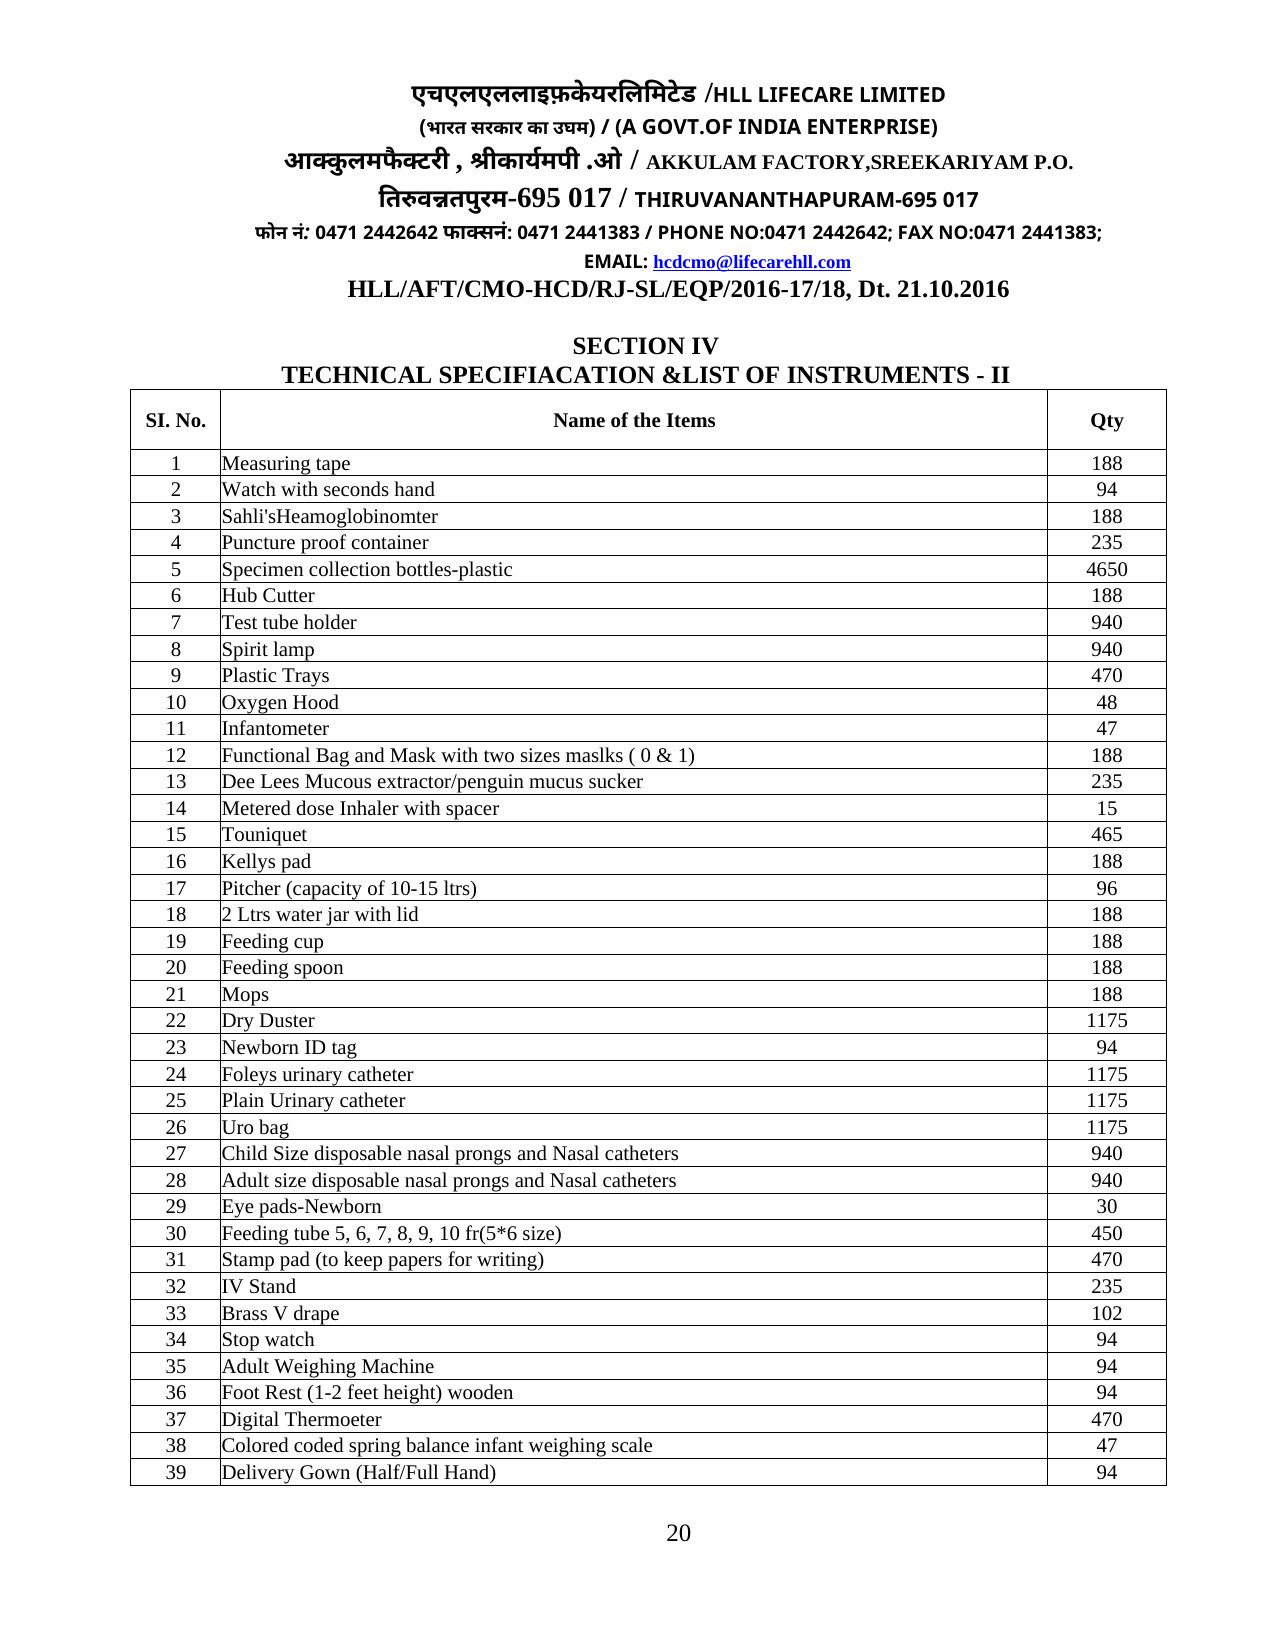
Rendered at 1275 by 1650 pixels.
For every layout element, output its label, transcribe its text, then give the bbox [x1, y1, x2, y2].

table_cell Dry Duster [221, 1008, 1047, 1033]
table_cell Newborn ID tag [221, 1034, 1047, 1060]
table_cell Stop watch [221, 1326, 1047, 1352]
table_cell Specimen collection bottles-plastic [221, 556, 1047, 582]
table_cell 188 [1048, 955, 1166, 980]
table_cell 1175 [1048, 1008, 1166, 1033]
table_cell 188 [1048, 901, 1166, 927]
table_cell 39 [131, 1459, 220, 1485]
table_cell 25 [131, 1087, 220, 1113]
table_cell 96 [1048, 875, 1166, 900]
table_cell 4 [131, 530, 220, 555]
table_cell Foot Rest (1-2 feet height) wooden [221, 1380, 1047, 1405]
table_cell 28 [131, 1167, 220, 1192]
table_cell 15 [131, 822, 220, 847]
text TECHNICAL SPECIFIACATION &LIST OF INSTRUMENTS - II [131, 360, 1160, 389]
table_cell 940 [1048, 1167, 1166, 1192]
table_cell 4650 [1048, 556, 1166, 582]
table_cell 2 [131, 476, 220, 502]
table_cell 38 [131, 1433, 220, 1458]
table_cell 9 [131, 662, 220, 688]
table_cell Oxygen Hood [221, 689, 1047, 714]
table_cell Digital Thermoeter [221, 1406, 1047, 1432]
table_cell 235 [1048, 1273, 1166, 1299]
table_cell 26 [131, 1114, 220, 1139]
table_cell Measuring tape [221, 450, 1047, 475]
table_cell 12 [131, 742, 220, 767]
table_cell 27 [131, 1140, 220, 1166]
table_cell 47 [1048, 1433, 1166, 1458]
table_cell 23 [131, 1034, 220, 1060]
table_cell 188 [1048, 848, 1166, 874]
table_cell 470 [1048, 1247, 1166, 1272]
table_cell 34 [131, 1326, 220, 1352]
table_cell 6 [131, 583, 220, 608]
table_cell 235 [1048, 769, 1166, 794]
table_cell Dee Lees Mucous extractor/penguin mucus sucker [221, 769, 1047, 794]
subtitle SECTION IV [131, 331, 1160, 360]
table_cell 47 [1048, 715, 1166, 741]
table_cell IV Stand [221, 1273, 1047, 1299]
table_cell Plastic Trays [221, 662, 1047, 688]
table_cell 94 [1048, 1459, 1166, 1485]
table_cell 5 [131, 556, 220, 582]
table_cell 10 [131, 689, 220, 714]
table_cell 2 Ltrs water jar with lid [221, 901, 1047, 927]
table_cell 36 [131, 1380, 220, 1405]
table_cell Mops [221, 981, 1047, 1007]
table_cell 188 [1048, 742, 1166, 767]
table_cell 450 [1048, 1220, 1166, 1246]
table_cell Adult size disposable nasal prongs and Nasal catheters [221, 1167, 1047, 1192]
table_cell 235 [1048, 530, 1166, 555]
table_cell 15 [1048, 795, 1166, 821]
table_cell 470 [1048, 662, 1166, 688]
table_cell 940 [1048, 1140, 1166, 1166]
table_cell Foleys urinary catheter [221, 1061, 1047, 1086]
table_cell Brass V drape [221, 1300, 1047, 1325]
table_cell 18 [131, 901, 220, 927]
table_cell 188 [1048, 450, 1166, 475]
table_cell 32 [131, 1273, 220, 1299]
table_header Name of the Items [221, 390, 1047, 449]
table_cell 94 [1048, 1380, 1166, 1405]
table_cell Delivery Gown (Half/Full Hand) [221, 1459, 1047, 1485]
table_cell 94 [1048, 1353, 1166, 1378]
table_cell 188 [1048, 928, 1166, 953]
table_cell 94 [1048, 476, 1166, 502]
table_cell 30 [1048, 1194, 1166, 1219]
table_cell 31 [131, 1247, 220, 1272]
table_cell Colored coded spring balance infant weighing scale [221, 1433, 1047, 1458]
table_cell Sahli'sHeamoglobinomter [221, 503, 1047, 528]
table_cell Puncture proof container [221, 530, 1047, 555]
table_cell 8 [131, 636, 220, 661]
table_cell Plain Urinary catheter [221, 1087, 1047, 1113]
table_cell Feeding tube 5, 6, 7, 8, 9, 10 fr(5*6 size) [221, 1220, 1047, 1246]
table_cell 940 [1048, 609, 1166, 635]
table_cell Touniquet [221, 822, 1047, 847]
table_cell 20 [131, 955, 220, 980]
table_cell 188 [1048, 583, 1166, 608]
table_cell 33 [131, 1300, 220, 1325]
table_cell Kellys pad [221, 848, 1047, 874]
table_cell 19 [131, 928, 220, 953]
table_cell Feeding cup [221, 928, 1047, 953]
table_cell 94 [1048, 1034, 1166, 1060]
table_cell 940 [1048, 636, 1166, 661]
table_cell 7 [131, 609, 220, 635]
table_cell Uro bag [221, 1114, 1047, 1139]
table_cell 470 [1048, 1406, 1166, 1432]
table_cell Watch with seconds hand [221, 476, 1047, 502]
table_cell 3 [131, 503, 220, 528]
table_cell Feeding spoon [221, 955, 1047, 980]
table_cell Functional Bag and Mask with two sizes maslks ( 0 & 1) [221, 742, 1047, 767]
table_cell 30 [131, 1220, 220, 1246]
table_cell Eye pads-Newborn [221, 1194, 1047, 1219]
table_cell 1175 [1048, 1114, 1166, 1139]
table_cell Pitcher (capacity of 10-15 ltrs) [221, 875, 1047, 900]
table_cell Spirit lamp [221, 636, 1047, 661]
table_header SI. No. [131, 390, 220, 449]
table_cell 37 [131, 1406, 220, 1432]
table_cell 35 [131, 1353, 220, 1378]
table_cell 48 [1048, 689, 1166, 714]
table_cell 465 [1048, 822, 1166, 847]
table_header Qty [1048, 390, 1166, 449]
table_cell 1175 [1048, 1061, 1166, 1086]
table_cell 1175 [1048, 1087, 1166, 1113]
table_cell 102 [1048, 1300, 1166, 1325]
table_cell Infantometer [221, 715, 1047, 741]
table_cell 14 [131, 795, 220, 821]
table_cell Test tube holder [221, 609, 1047, 635]
table_cell 29 [131, 1194, 220, 1219]
table_cell 21 [131, 981, 220, 1007]
table_cell 17 [131, 875, 220, 900]
table_cell 22 [131, 1008, 220, 1033]
table_cell 16 [131, 848, 220, 874]
table_cell 188 [1048, 503, 1166, 528]
table_cell Child Size disposable nasal prongs and Nasal catheters [221, 1140, 1047, 1166]
table_cell 94 [1048, 1326, 1166, 1352]
table_cell Stamp pad (to keep papers for writing) [221, 1247, 1047, 1272]
table_cell 11 [131, 715, 220, 741]
table_cell Metered dose Inhaler with spacer [221, 795, 1047, 821]
table_cell 24 [131, 1061, 220, 1086]
table_cell Adult Weighing Machine [221, 1353, 1047, 1378]
table_cell Hub Cutter [221, 583, 1047, 608]
table_cell 188 [1048, 981, 1166, 1007]
table_cell 13 [131, 769, 220, 794]
table_cell 1 [131, 450, 220, 475]
